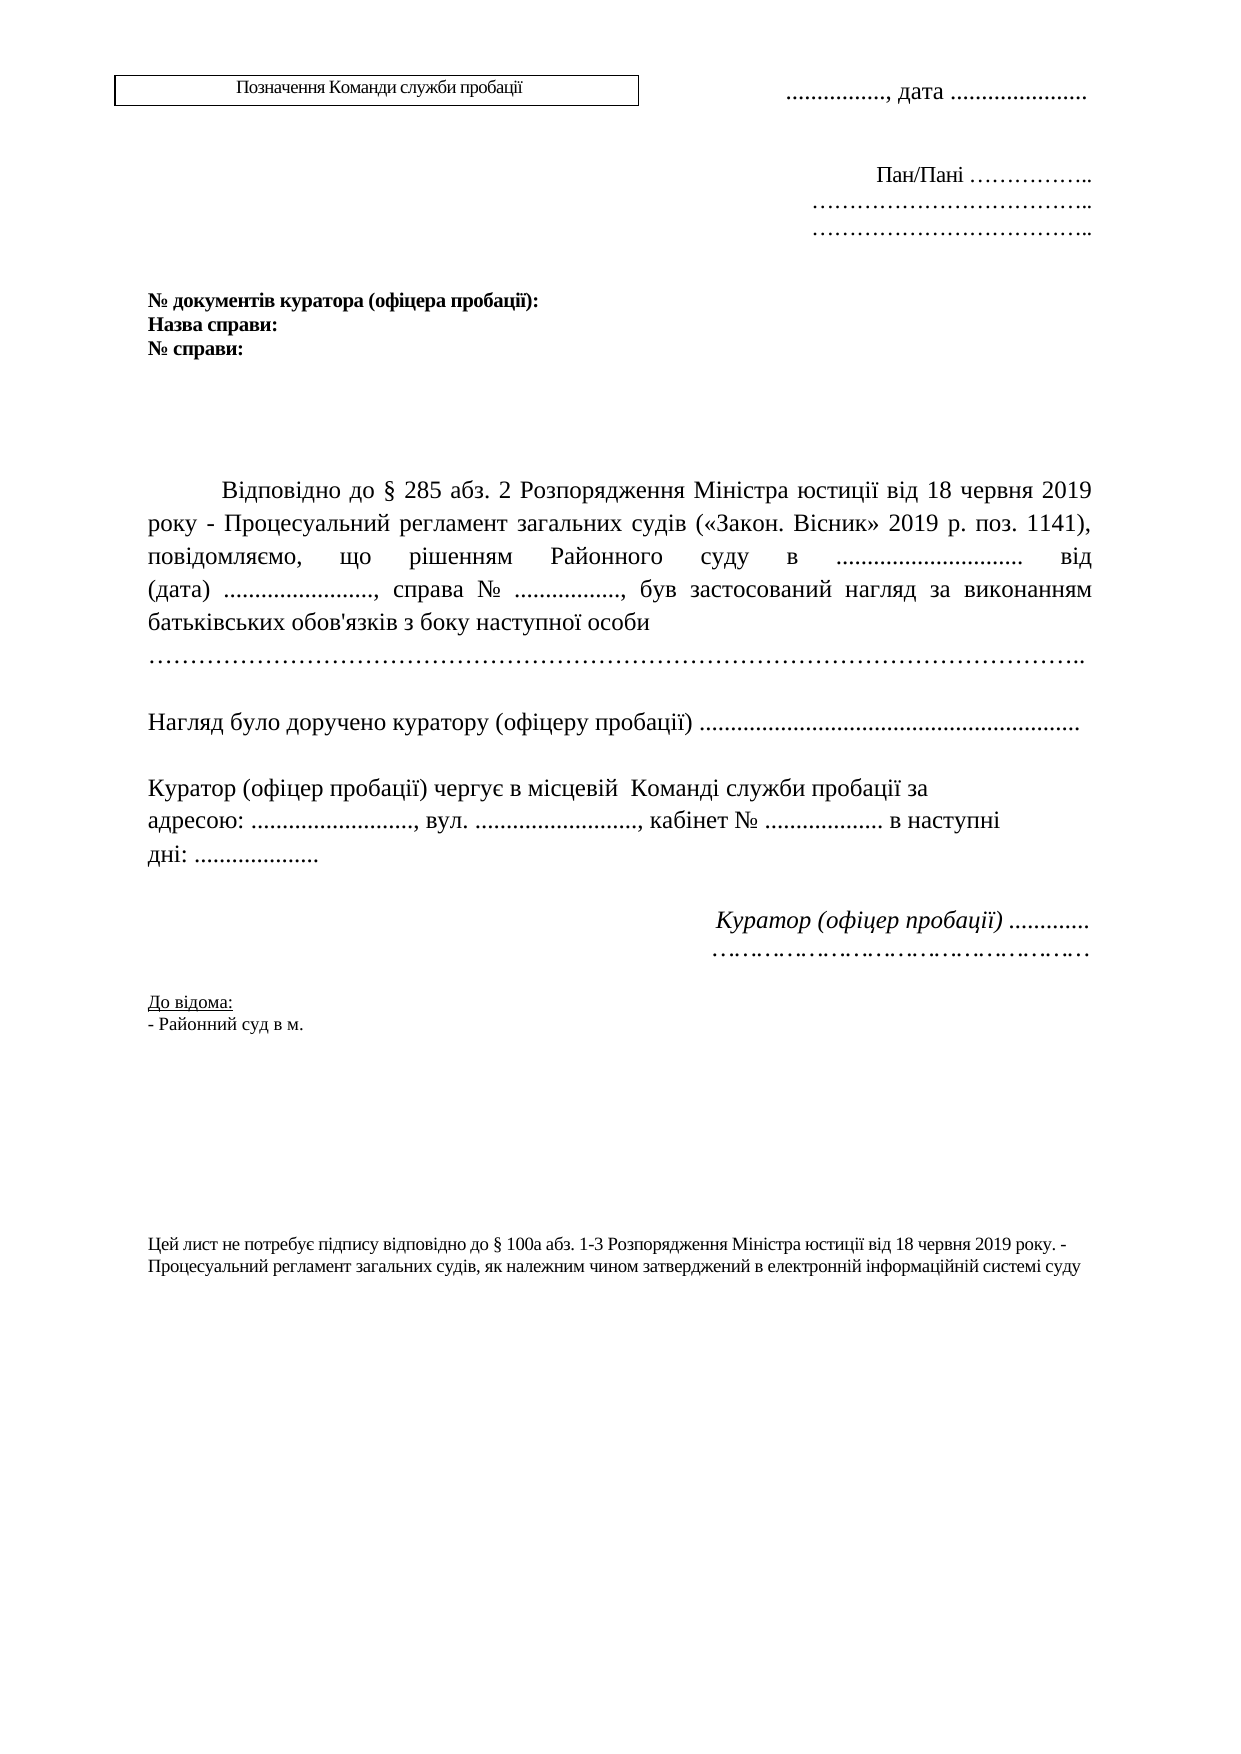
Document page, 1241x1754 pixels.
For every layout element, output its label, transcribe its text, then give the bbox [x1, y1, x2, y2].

text Назва справи: [148, 312, 1093, 336]
text Пан/Пані …………….. [148, 161, 1093, 187]
text № справи: [148, 336, 1093, 360]
text ……………………………….. [148, 187, 1093, 214]
text Куратор (офіцер пробації) чергує в місцевій Команді служби пробації за адресою: .........................., вул. .........................., кабінет № ................... в наступні дні: .................... [148, 773, 1093, 867]
table_header Позначення Команди служби пробації [116, 76, 638, 105]
text Цей лист не потребує підпису відповідно до § 100a абз. 1-3 Розпорядження Міністра юстиції від 18 червня 2019 року. - Процесуальний регламент загальних судів, як належним чином затверджений в електронній інформаційній системі суду [148, 1233, 1093, 1276]
text …………………………………………… [148, 933, 1093, 962]
text ………………………………………………………………………………………………….. [148, 641, 1093, 669]
text Нагляд було доручено куратору (офіцеру пробації) ............................................................. [148, 707, 1093, 735]
text ……………………………….. [148, 214, 1093, 240]
table_header ................, дата ...................... [639, 75, 1093, 105]
text № документів куратора (офіцера пробації): [148, 288, 1093, 312]
text - Районний суд в м. [148, 1012, 1093, 1034]
text До відома: [148, 991, 1093, 1012]
text Відповідно до § 285 абз. 2 Розпорядження Міністра юстиції від 18 червня 2019 року - Процесуальний регламент загальних судів («Закон. Вісник» 2019 р. поз. 1141), повідомляємо, що рішенням Районного суду в .............................. від (дата) ........................, справа № ................., був застосований нагляд за виконанням батьківських обов'язків з боку наступної особи [148, 475, 1093, 636]
text Куратор (офіцер пробації) ............. [148, 905, 1093, 933]
